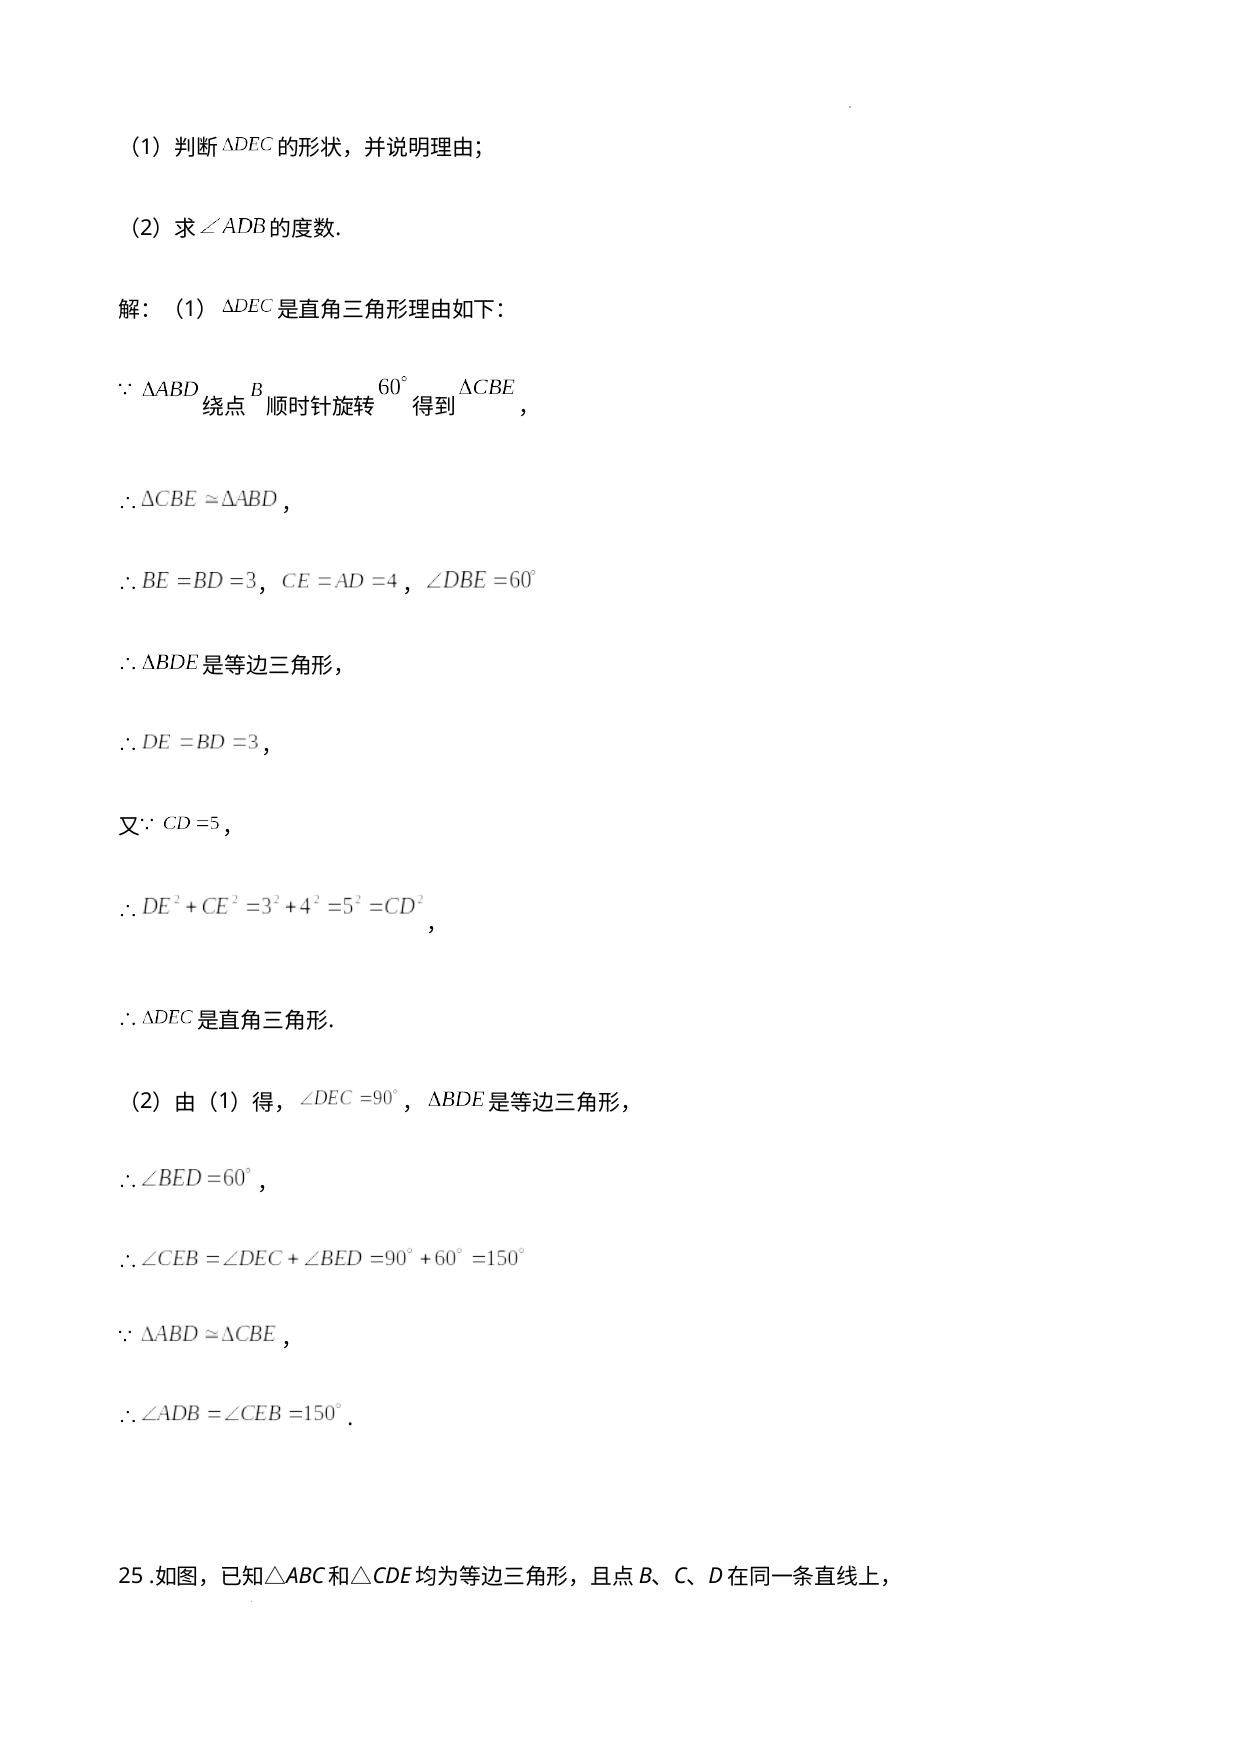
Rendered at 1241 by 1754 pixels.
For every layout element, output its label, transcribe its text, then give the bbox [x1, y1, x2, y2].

list 25 .如图，已知△ABC和△CDE均为等边三角形，且点B、C、D在同一条直线上， [118, 1559, 1122, 1591]
text 是等边三角形， [118, 647, 1122, 680]
text ， [118, 1320, 1122, 1353]
text . [118, 1401, 1122, 1433]
text ， [118, 1165, 1122, 1197]
text （2）由（1）得，，是等边三角形， [118, 1084, 1122, 1117]
text ， [118, 486, 1122, 518]
text ，， [118, 566, 1122, 599]
text 又， [118, 809, 1122, 841]
text （2）求的度数. [118, 210, 1122, 243]
text 解：（1）是直角三角形理由如下： [118, 291, 1122, 324]
text 是直角三角形. [118, 1003, 1122, 1036]
text ， [118, 728, 1122, 761]
text 绕点顺时针旋转得到， [118, 372, 1122, 437]
text ， [118, 890, 1122, 955]
text （1）判断的形状，并说明理由； [118, 129, 1122, 162]
